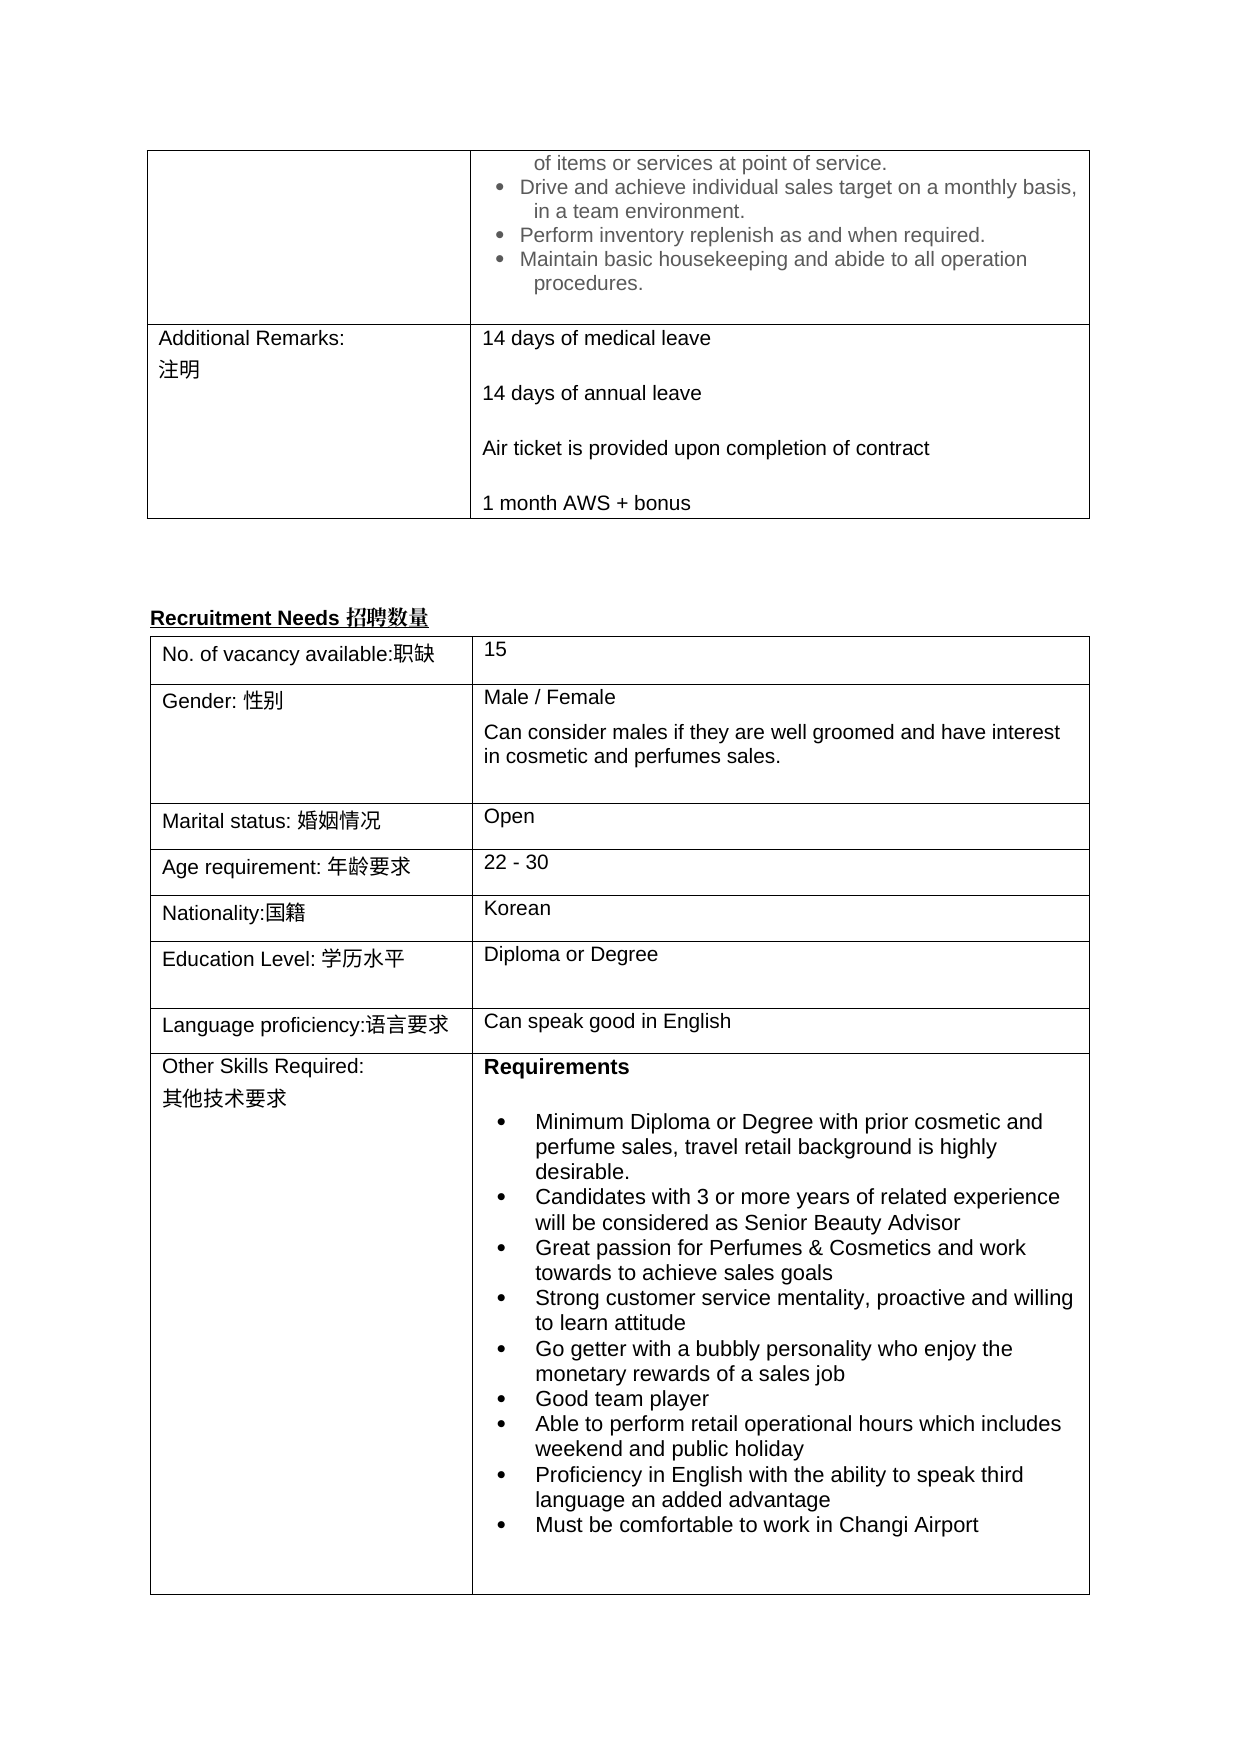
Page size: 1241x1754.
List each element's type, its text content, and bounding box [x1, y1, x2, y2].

table_cell Gender: 性别 [151, 685, 472, 803]
table_cell Age requirement: 年龄要求 [151, 850, 472, 895]
table_cell Education Level: 学历水平 [151, 942, 472, 1007]
table_cell Diploma or Degree [473, 942, 1089, 1007]
table_cell 22 - 30 [473, 850, 1089, 895]
table_cell Nationality:国籍 [151, 896, 472, 941]
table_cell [148, 151, 470, 324]
table_header No. of vacancy available:职缺 [151, 637, 472, 684]
table_cell Marital status: 婚姻情况 [151, 804, 472, 849]
table_header 15 [473, 637, 1089, 684]
table_cell Requirements Minimum Diploma or Degree with prior cosmetic and perfume sales, travel retail background is highly desirable. Candidates with 3 or more years of related experience will be considered as Senior Beauty Advisor Great passion for Perfumes & Cosmetics and work towards to achieve sales goals Strong customer service mentality, proactive and willing to learn attitude Go getter with a bubbly personality who enjoy the monetary rewards of a sales job Good team player Able to perform retail operational hours which includes weekend and public holiday Proficiency in English with the ability to speak third language an added advantage Must be comfortable to work in Changi Airport [473, 1054, 1089, 1594]
table_cell Can speak good in English [473, 1009, 1089, 1053]
table_cell Open [473, 804, 1089, 849]
text Recruitment Needs 招聘数量 [150, 602, 1090, 632]
table_cell Other Skills Required: 其他技术要求 [151, 1054, 472, 1594]
table_cell Korean [473, 896, 1089, 941]
table_cell Additional Remarks: 注明 [148, 325, 470, 518]
table_cell Male / Female Can consider males if they are well groomed and have interest in cosmetic and perfumes sales. [473, 685, 1089, 803]
table_cell Language proficiency:语言要求 [151, 1009, 472, 1053]
table_cell 14 days of medical leave 14 days of annual leave Air ticket is provided upon completion of contract 1 month AWS + bonus [471, 325, 1089, 518]
